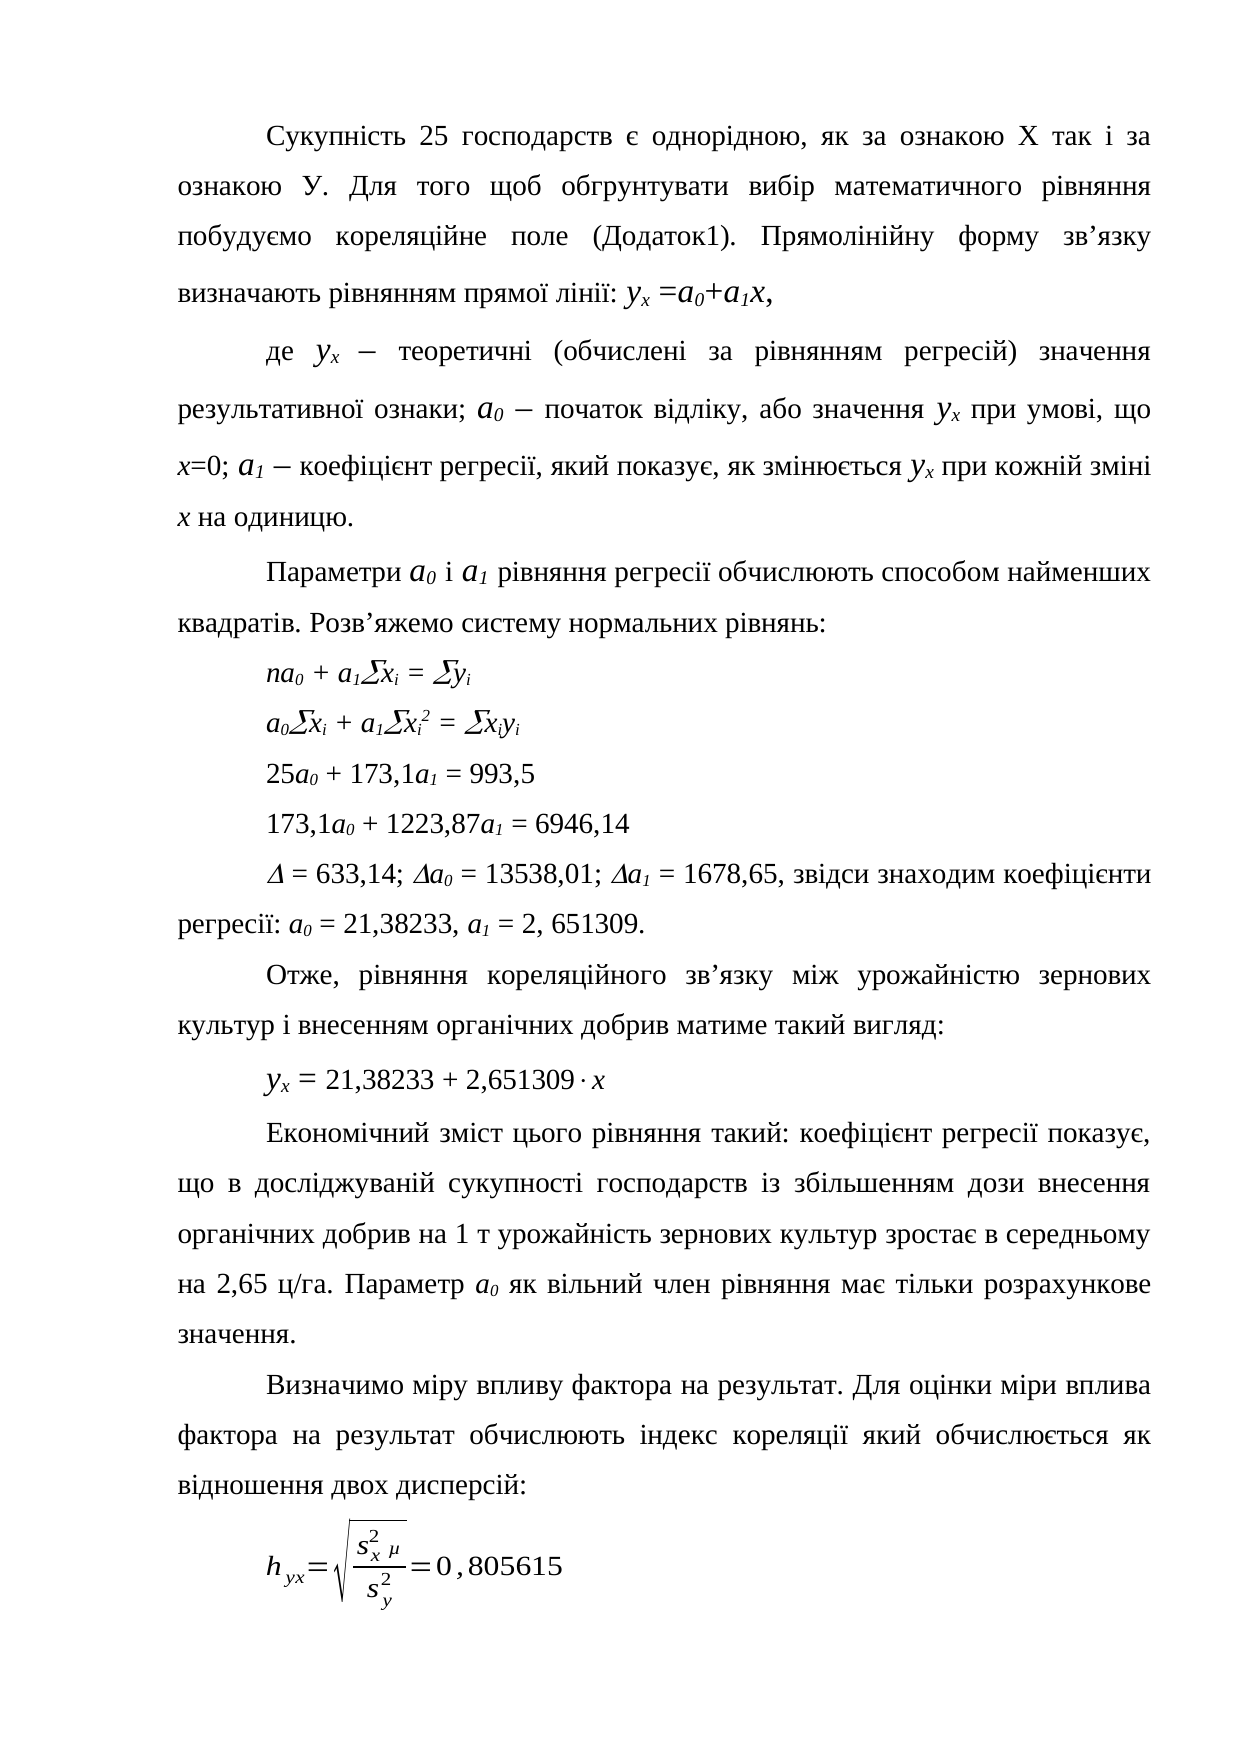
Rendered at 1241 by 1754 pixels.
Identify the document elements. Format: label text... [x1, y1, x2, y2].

text a0xi + a1xi2 = xiyi [177, 706, 1152, 739]
text na0 + a1xi = yi [177, 655, 1152, 689]
text Отже, рівняння кореляційного зв’язку між урожайністю зернових культур і внесенням органічних добрив матиме такий вигляд: [177, 957, 1152, 1041]
text = 633,14; a0 = 13538,01; a1 = 1678,65, звідси знаходим коефіцієнти регресії: a0 = 21,38233, a1 = 2, 651309. [177, 857, 1152, 940]
text 173,1a0 + 1223,87a1 = 6946,14 [177, 806, 1152, 840]
text yx = 21,38233 + 2,651309х [177, 1058, 1152, 1096]
text 25a0 + 173,1a1 = 993,5 [177, 756, 1152, 789]
text Економічний зміст цього рівняння такий: коефіцієнт регресії показує, що в досліджуваній сукупності господарств із збільшенням дози внесення органічних добрив на 1 т урожайність зернових культур зростає в середньому на 2,65 ц/га. Параметр a0 як вільний член рівняння має тільки розрахункове значення. [177, 1115, 1152, 1350]
text де yx – теоретичні (обчислені за рівнянням регресій) значення результативної ознаки; a0 – початок відліку, або значення yx при умові, що х=0; a1 – коефіцієнт регресії, який показує, як змінюється yx при кожній зміні х на одиницю. [177, 329, 1152, 533]
text Визначимо міру впливу фактора на результат. Для оцінки міри вплива фактора на результат обчислюють індекс кореляції який обчислюється як відношення двох дисперсій: [177, 1367, 1152, 1501]
text Параметри a0 і a1 рівняння регресії обчислюють способом найменших квадратів. Розв’яжемо систему нормальних рівнянь: [177, 550, 1152, 638]
text Сукупність 25 господарств є однорідною, як за ознакою Х так і за ознакою У. Для того щоб обгрунтувати вибір математичного рівняння побудуємо кореляційне поле (Додаток1). Прямолінійну форму зв’язку визначають рівнянням прямої лінії: yx =a0+a1x, [177, 118, 1152, 310]
